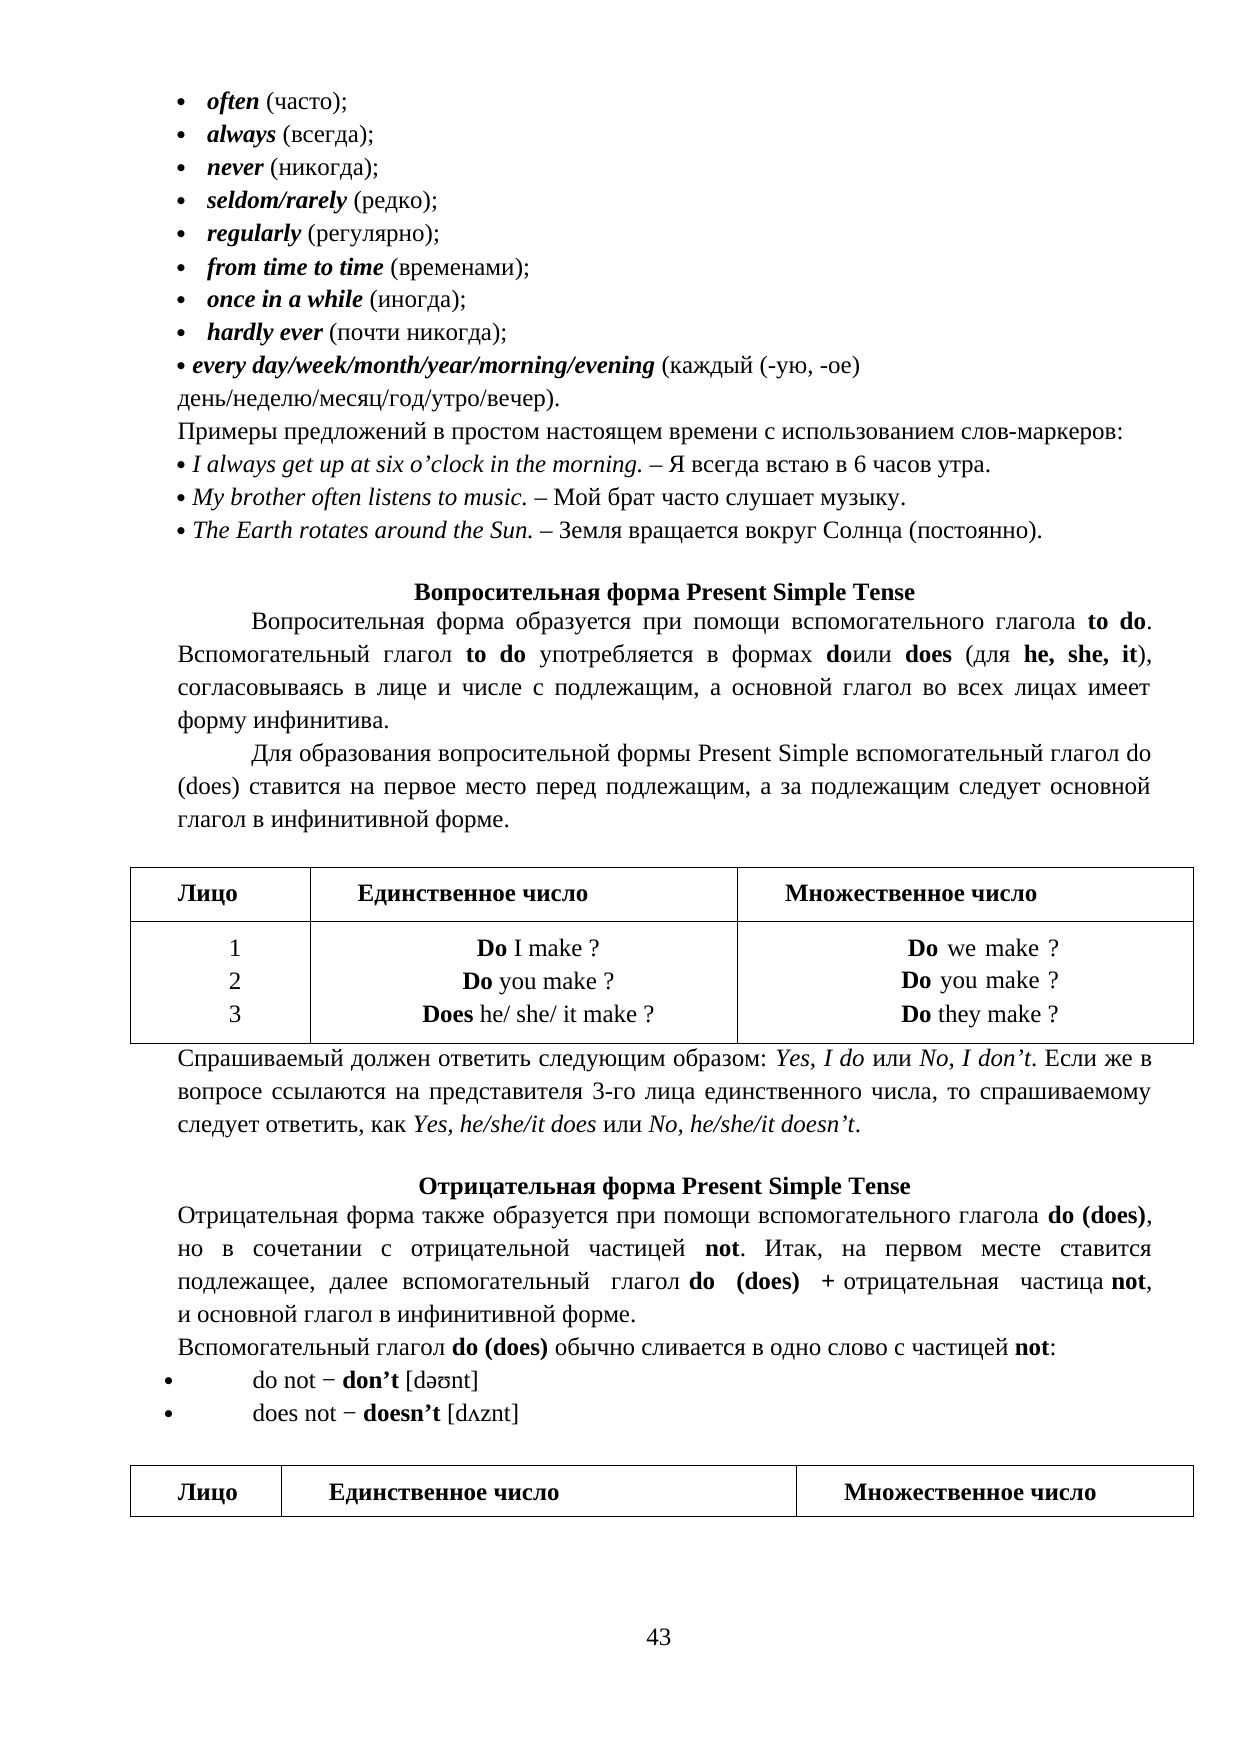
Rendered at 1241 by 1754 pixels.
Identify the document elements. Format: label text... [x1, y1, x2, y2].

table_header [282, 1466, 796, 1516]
text Для образования вопросительной формы Present Simple вспомогательный глагол do (does) ставится на первое место перед подлежащим, а за подлежащим следует основной глагол в инфинитивной форме. [177, 738, 1152, 833]
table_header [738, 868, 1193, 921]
text Примеры предложений в простом настоящем времени с использованием слов-маркеров: [177, 417, 1215, 445]
list does not − doesn’t [dʌznt] [165, 1398, 1215, 1427]
list hardly ever (почти никогда); [177, 317, 1215, 346]
list regularly (регулярно); [177, 218, 1215, 247]
list My brother often listens to music. – Мой брат часто слушает музыку. [177, 482, 1215, 511]
subtitle Вопросительная форма Present Simple Tense [414, 577, 1215, 606]
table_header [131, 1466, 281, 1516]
list every day/week/month/year/morning/evening (каждый (-ую, -ое) день/неделю/месяц/год/утро/вечер). [177, 351, 860, 412]
list never (никогда); [177, 152, 1215, 181]
list do not − don’t [dəʊnt] [165, 1365, 1215, 1394]
text Отрицательная форма также образуется при помощи вспомогательного глагола do (does), но в сочетании с отрицательной частицей not. Итак, на первом месте ставится подлежащее, далее вспомогательный глагол do (does) + отрицательная частица not, и основной глагол в инфинитивной форме. [177, 1200, 1152, 1328]
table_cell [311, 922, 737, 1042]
text Спрашиваемый должен ответить следующим образом: Yes, I do или No, I don’t. Если же в вопросе ссылаются на представителя 3-го лица единственного числа, то спрашиваемому следует ответить, как Yes, he/she/it does или No, he/she/it doesn’t. [177, 1044, 1152, 1138]
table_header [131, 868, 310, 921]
list seldom/rarely (редко); [177, 185, 1215, 214]
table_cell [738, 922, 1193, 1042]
list once in a while (иногда); [177, 284, 1215, 313]
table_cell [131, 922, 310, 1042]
list always (всегда); [177, 119, 1215, 148]
list from time to time (временами); [177, 252, 1215, 280]
list I always get up at six o’clock in the morning. – Я всегда встаю в 6 часов утра. [177, 449, 1215, 478]
list The Earth rotates around the Sun. – Земля вращается вокруг Солнца (постоянно). [177, 515, 1215, 544]
text Вопросительная форма образуется при помощи вспомогательного глагола to do. Вспомогательный глагол to do употребляется в формах doили does (для he, she, it), согласовываясь в лице и числе с подлежащим, а основной глагол во всех лицах имеет форму инфинитива. [177, 606, 1152, 734]
subtitle Отрицательная форма Present Simple Tense [418, 1171, 1215, 1200]
list often (часто); [177, 86, 1215, 115]
text Вспомогательный глагол do (does) обычно сливается в одно слово с частицей not: [177, 1332, 1215, 1361]
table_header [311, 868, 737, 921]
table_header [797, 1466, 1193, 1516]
